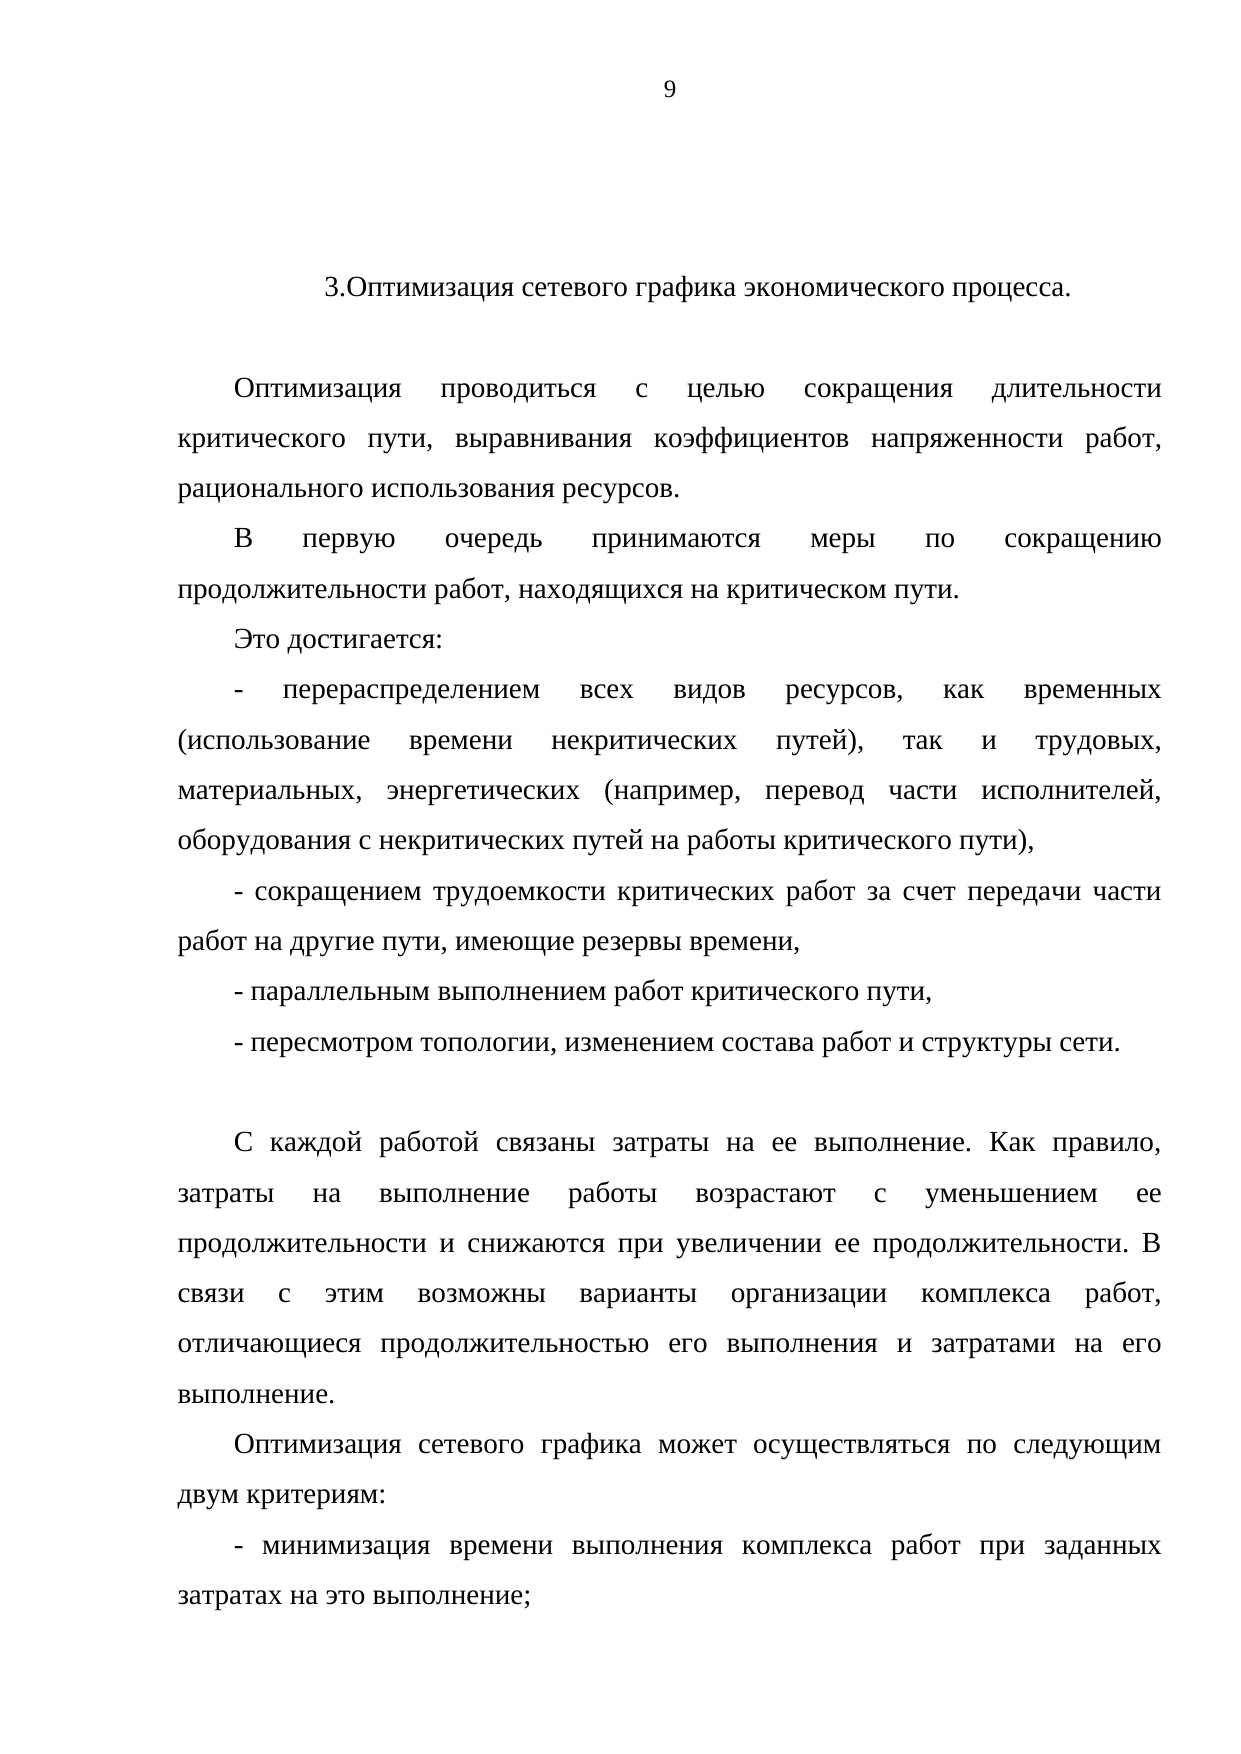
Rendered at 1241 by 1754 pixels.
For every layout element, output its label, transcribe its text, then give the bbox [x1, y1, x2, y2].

text Оптимизация сетевого графика может осуществляться по следующим двум критериям: [177, 1426, 1162, 1510]
text Оптимизация проводиться с целью сокращения длительности критического пути, выравнивания коэффициентов напряженности работ, рационального использования ресурсов. [177, 370, 1162, 504]
text 3.Оптимизация сетевого графика экономического процесса. [177, 269, 1162, 303]
text - сокращением трудоемкости критических работ за счет передачи части работ на другие пути, имеющие резервы времени, [177, 873, 1162, 957]
text С каждой работой связаны затраты на ее выполнение. Как правило, затраты на выполнение работы возрастают с уменьшением ее продолжительности и снижаются при увеличении ее продолжительности. В связи с этим возможны варианты организации комплекса работ, отличающиеся продолжительностью его выполнения и затратами на его выполнение. [177, 1124, 1162, 1409]
text - минимизация времени выполнения комплекса работ при заданных затратах на это выполнение; [177, 1527, 1162, 1611]
text - параллельным выполнением работ критического пути, [177, 973, 1162, 1007]
text В первую очередь принимаются меры по сокращению продолжительности работ, находящихся на критическом пути. [177, 521, 1162, 604]
text - пересмотром топологии, изменением состава работ и структуры сети. [177, 1024, 1162, 1057]
text Это достигается: [177, 621, 1162, 655]
text - перераспределением всех видов ресурсов, как временных (использование времени некритических путей), так и трудовых, материальных, энергетических (например, перевод части исполнителей, оборудования с некритических путей на работы критического пути), [177, 672, 1162, 856]
